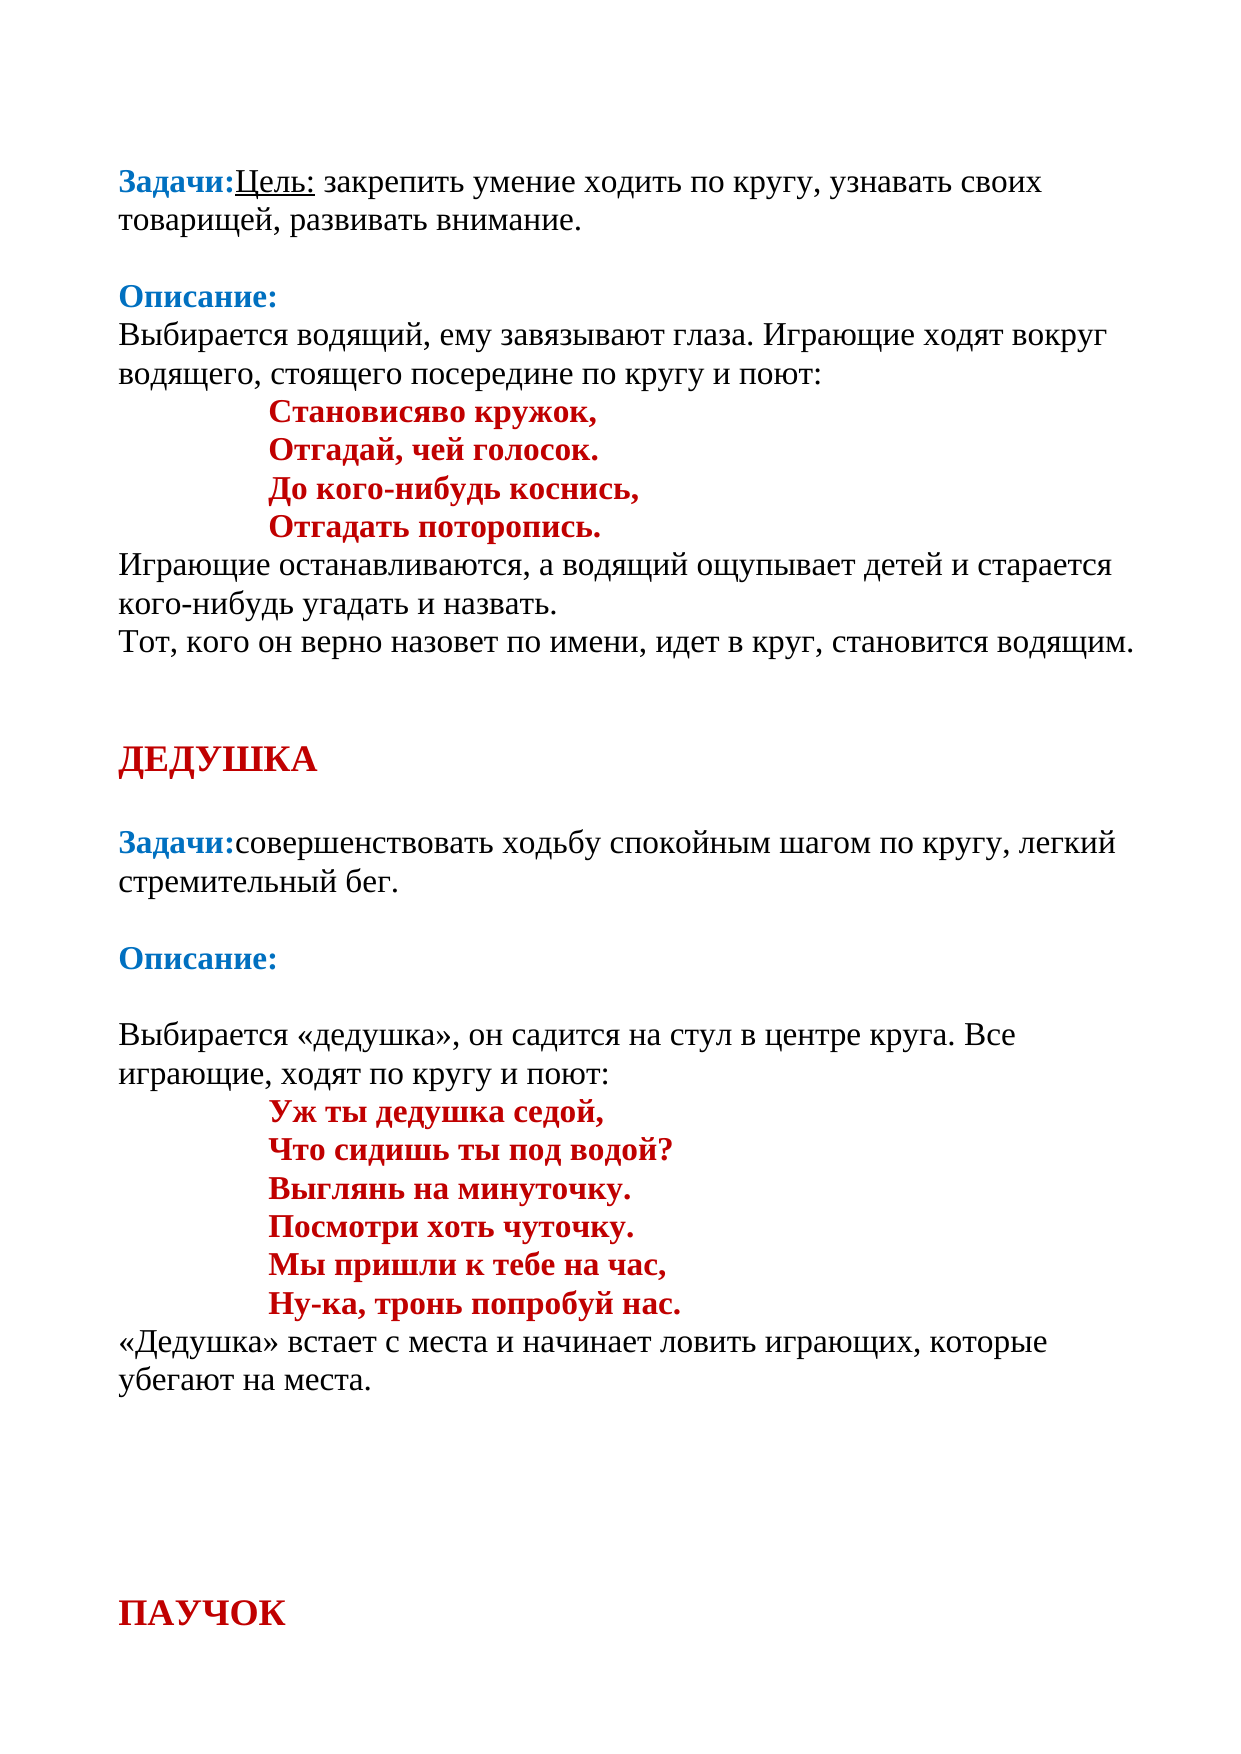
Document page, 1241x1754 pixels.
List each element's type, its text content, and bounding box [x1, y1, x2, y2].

text Описание: [118, 276, 1152, 315]
text Играющие останавливаются, а водящий ощупывает детей и старается кого-нибудь угадать и назвать. [118, 545, 1152, 621]
text «Дедушка» встает с места и начинает ловить играющих, которые убегают на места. [118, 1321, 1152, 1398]
text Описание: [118, 938, 1152, 976]
text Мы пришли к тебе на час, [268, 1245, 1152, 1283]
text Выбирается водящий, ему завязывают глаза. Играющие ходят вокруг водящего, стоящего посередине по кругу и поют: [118, 315, 1152, 391]
text Выглянь на минуточку. [268, 1168, 1152, 1206]
text Отгадай, чей голосок. [268, 430, 1152, 468]
text Отгадать поторопись. [268, 506, 1152, 545]
text Задачи:Цель: закрепить умение ходить по кругу, узнавать своих товарищей, развивать внимание. [118, 161, 1152, 238]
text ПАУЧОК [118, 1590, 1152, 1633]
text Ну-ка, тронь попробуй нас. [268, 1283, 1152, 1321]
text Что сидишь ты под водой? [268, 1130, 1152, 1168]
text Посмотри хоть чуточку. [268, 1206, 1152, 1245]
text Выбирается «дедушка», он садится на стул в центре круга. Все играющие, ходят по кругу и поют: [118, 1015, 1152, 1091]
text Тот, кого он верно назовет по имени, идет в круг, становится водящим. [118, 621, 1152, 660]
text Становисяво кружок, [268, 391, 1152, 430]
text ДЕДУШКА [118, 737, 1152, 780]
text До кого-нибудь коснись, [268, 468, 1152, 506]
text Уж ты дедушка седой, [268, 1091, 1152, 1130]
text Задачи:совершенствовать ходьбу спокойным шагом по кругу, легкий стремительный бег. [118, 823, 1152, 899]
